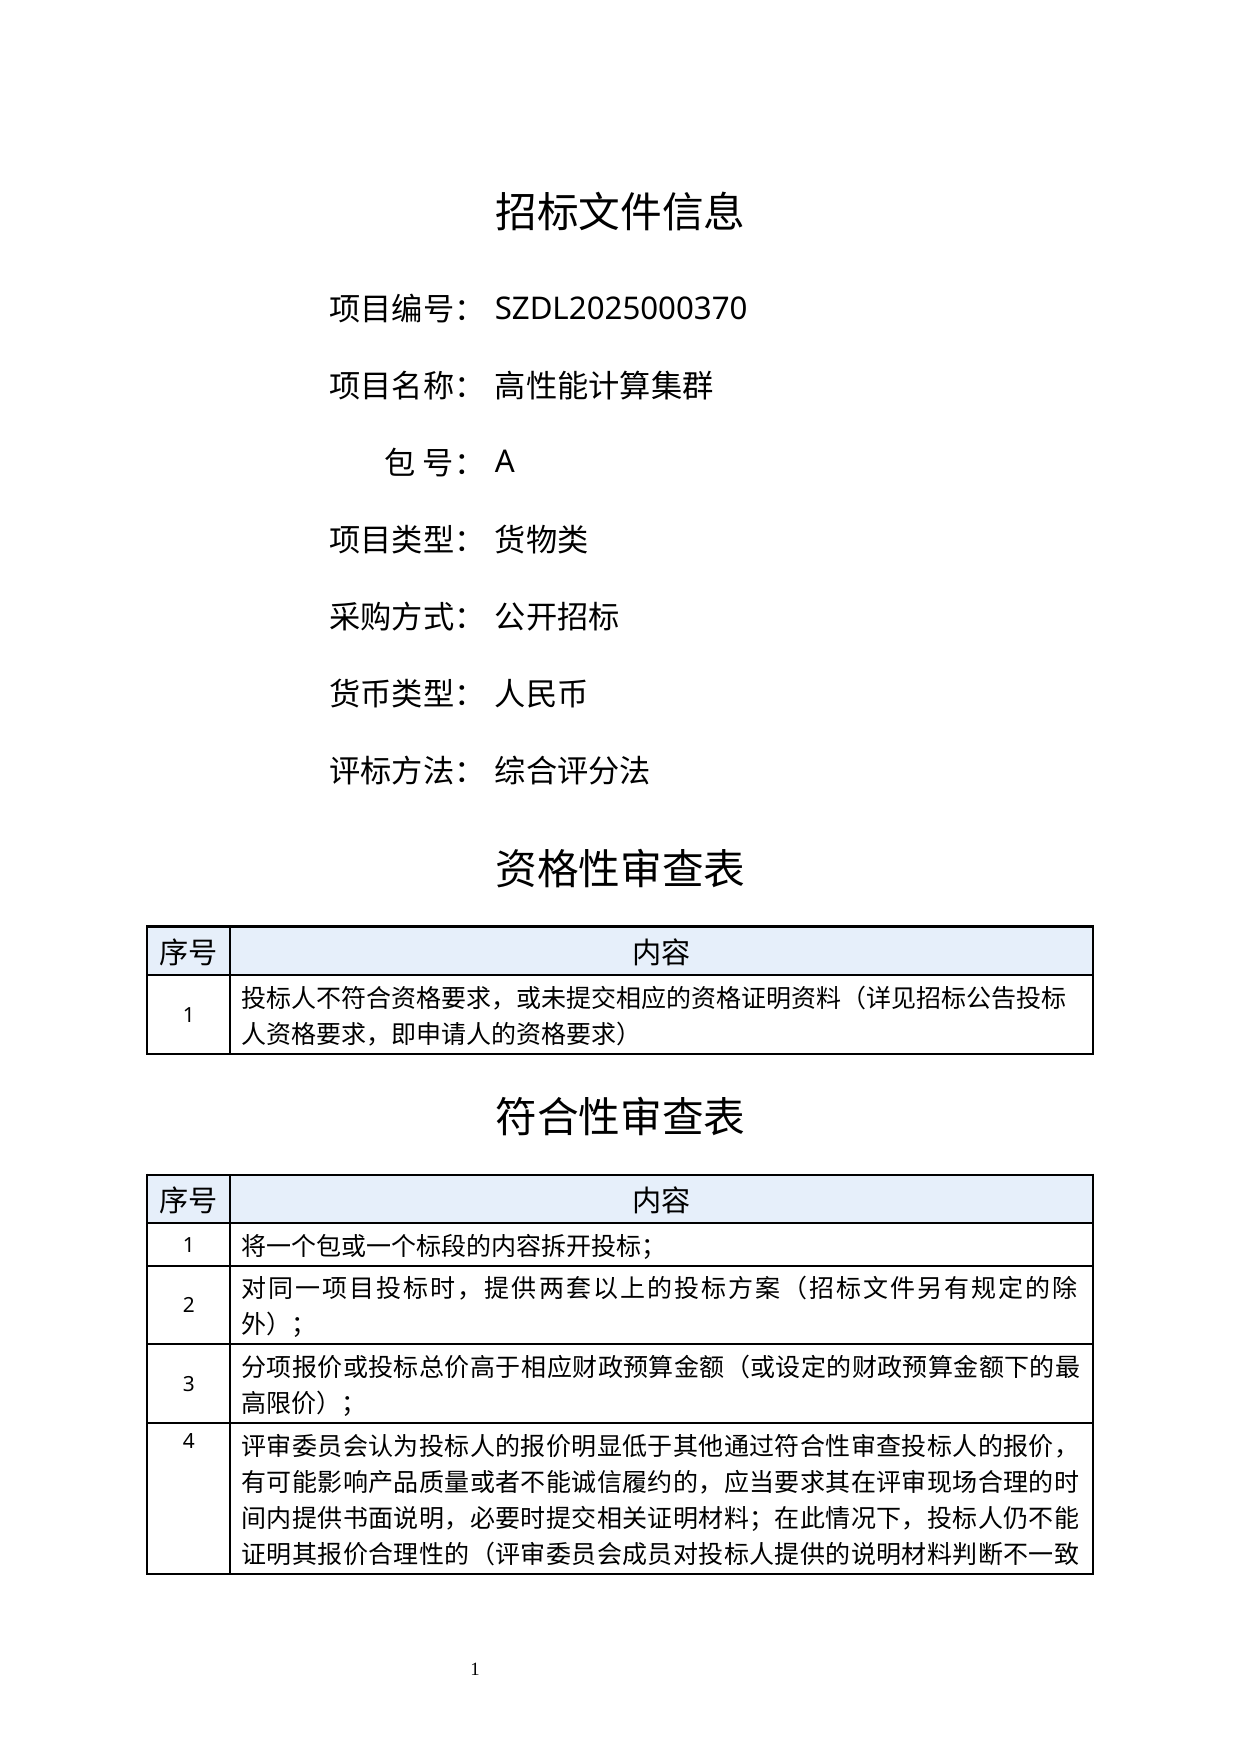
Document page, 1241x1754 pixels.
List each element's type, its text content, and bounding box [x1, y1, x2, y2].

table_cell 项目名称： [206, 346, 490, 422]
table_cell 高性能计算集群 [490, 346, 1034, 422]
table_cell 1 [148, 1224, 229, 1264]
table_cell 公开招标 [490, 576, 1034, 653]
text 符合性审查表 [187, 1084, 1053, 1144]
table_cell 评标方法： [206, 730, 490, 807]
table_header 内容 [231, 1176, 1092, 1222]
table_cell 综合评分法 [490, 730, 1034, 807]
table_cell 1 [148, 976, 229, 1053]
table_cell A [490, 423, 1034, 499]
table_cell 货币类型： [206, 653, 490, 730]
table_cell 分项报价或投标总价高于相应财政预算金额（或设定的财政预算金额下的最高限价）； [231, 1345, 1092, 1422]
table_cell 2 [148, 1267, 229, 1343]
table_cell 3 [148, 1345, 229, 1422]
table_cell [231, 1424, 1092, 1573]
table_header 序号 [148, 1176, 229, 1222]
table_header 内容 [231, 928, 1092, 974]
table_cell 货物类 [490, 499, 1034, 576]
text 招标文件信息 [187, 179, 1053, 239]
table_header 项目编号： [206, 269, 490, 346]
table_cell 采购方式： [206, 576, 490, 653]
text 资格性审查表 [187, 836, 1053, 896]
table_header SZDL2025000370 [490, 269, 1034, 346]
table_cell 对同一项目投标时，提供两套以上的投标方案（招标文件另有规定的除外）； [231, 1267, 1092, 1343]
table_cell 包 号： [206, 423, 490, 499]
table_cell 将一个包或一个标段的内容拆开投标； [231, 1224, 1092, 1264]
table_cell 项目类型： [206, 499, 490, 576]
table_header 序号 [148, 928, 229, 974]
table_cell 人民币 [490, 653, 1034, 730]
table_cell 投标人不符合资格要求，或未提交相应的资格证明资料（详见招标公告投标人资格要求，即申请人的资格要求） [231, 976, 1092, 1053]
table_cell 4 [148, 1424, 229, 1573]
